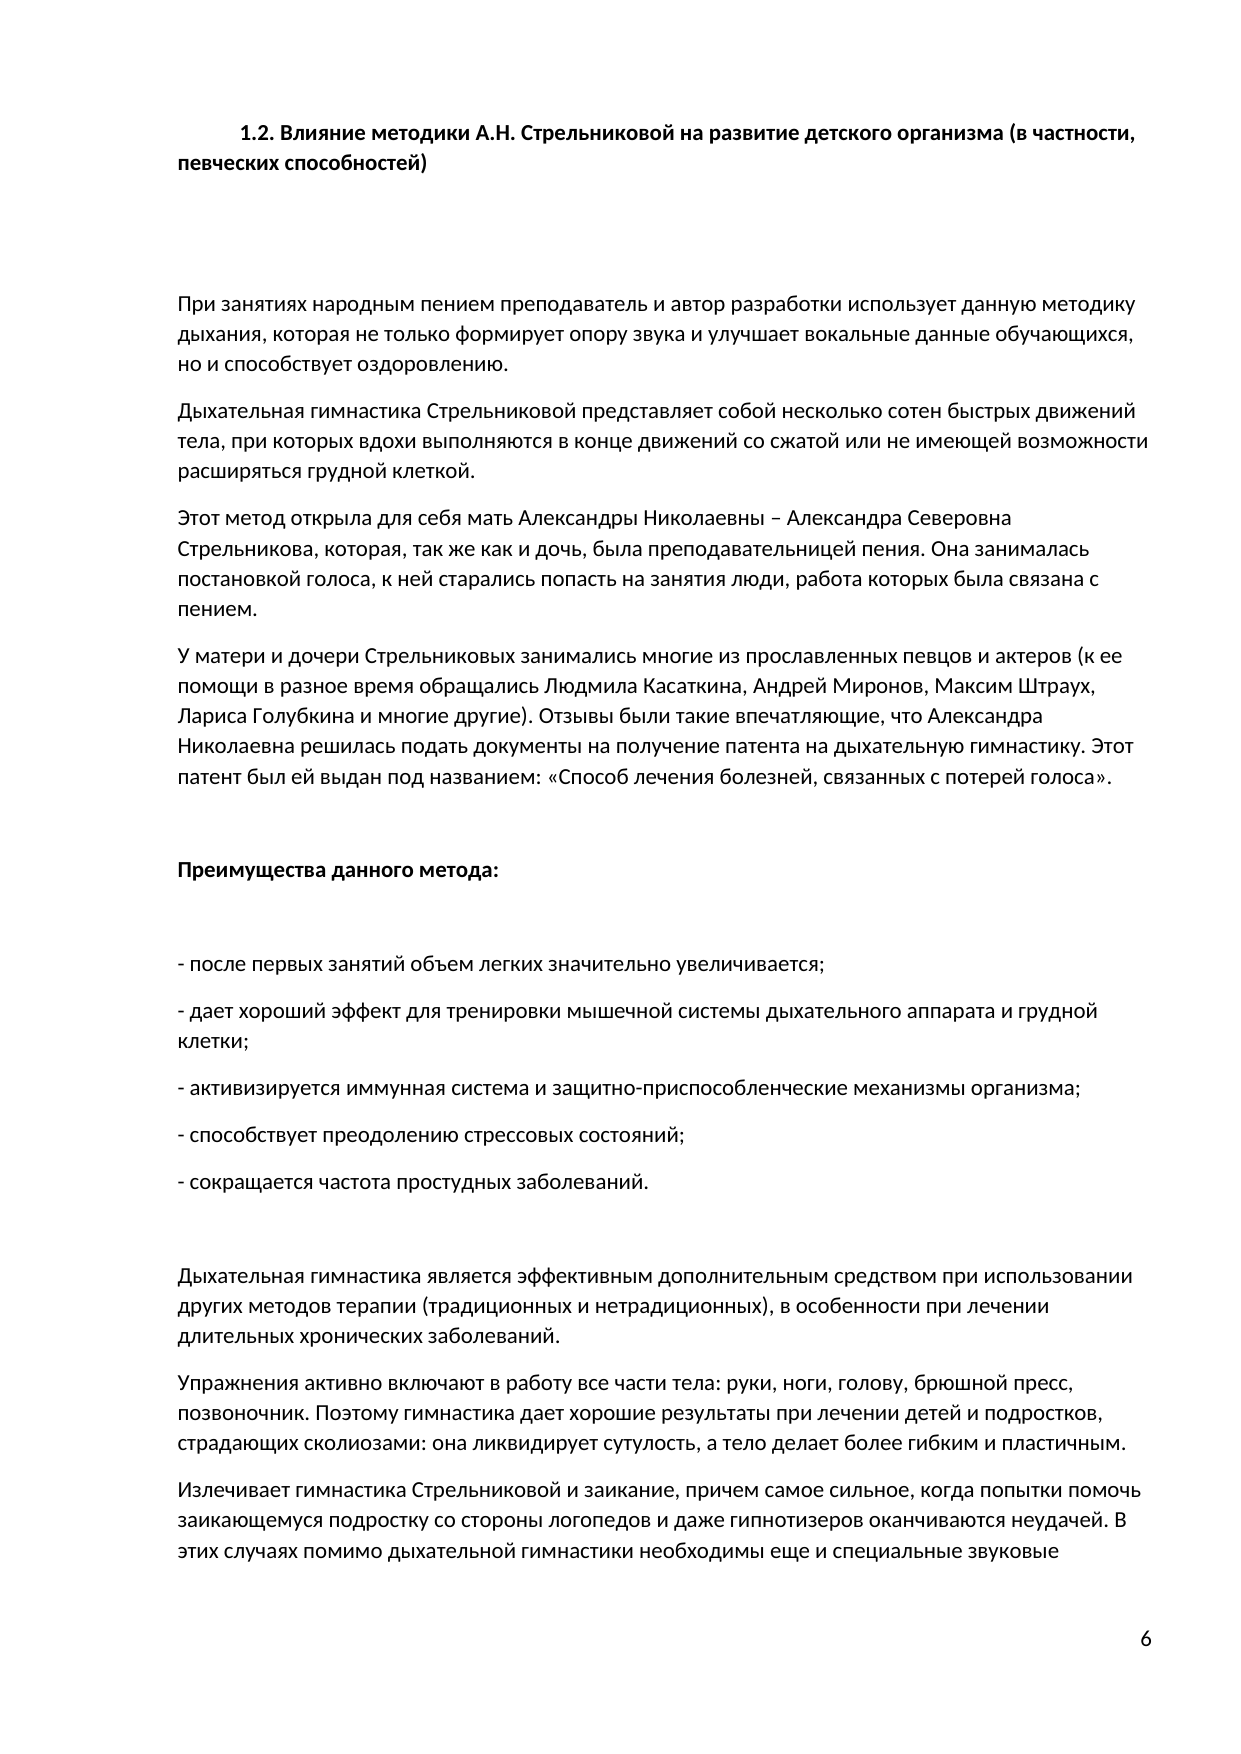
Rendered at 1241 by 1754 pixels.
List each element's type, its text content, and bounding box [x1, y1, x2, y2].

text - способствует преодолению стрессовых состояний; [177, 1120, 1152, 1148]
text - сокращается частота простудных заболеваний. [177, 1167, 1152, 1195]
text Упражнения активно включают в работу все части тела: руки, ноги, голову, брюшной пресс, позвоночник. Поэтому гимнастика дает хорошие результаты при лечении детей и подростков, страдающих сколиозами: она ликвидирует сутулость, а тело делает более гибким и пластичным. [177, 1368, 1152, 1457]
text 1.2. Влияние методики А.Н. Стрельниковой на развитие детского организма (в частности, певческих способностей) [177, 118, 1152, 176]
text Дыхательная гимнастика является эффективным дополнительным средством при использовании других методов терапии (традиционных и нетрадиционных), в особенности при лечении длительных хронических заболеваний. [177, 1261, 1152, 1349]
text Преимущества данного метода: [177, 856, 1152, 884]
text Дыхательная гимнастика Стрельниковой представляет собой несколько сотен быстрых движений тела, при которых вдохи выполняются в конце движений со сжатой или не имеющей возможности расширяться грудной клеткой. [177, 396, 1152, 485]
text - после первых занятий объем легких значительно увеличивается; [177, 949, 1152, 977]
text - дает хороший эффект для тренировки мышечной системы дыхательного аппарата и грудной клетки; [177, 996, 1152, 1054]
text Излечивает гимнастика Стрельниковой и заикание, причем самое сильное, когда попытки помочь заикающемуся подростку со стороны логопедов и даже гипнотизеров оканчиваются неудачей. В этих случаях помимо дыхательной гимнастики необходимы еще и специальные звуковые [177, 1475, 1152, 1564]
text Этот метод открыла для себя мать Александры Николаевны – Александра Северовна Стрельникова, которая, так же как и дочь, была преподавательницей пения. Она занималась постановкой голоса, к ней старались попасть на занятия люди, работа которых была связана с пением. [177, 503, 1152, 622]
text При занятиях народным пением преподаватель и автор разработки использует данную методику дыхания, которая не только формирует опору звука и улучшает вокальные данные обучающихся, но и способствует оздоровлению. [177, 289, 1152, 377]
text У матери и дочери Стрельниковых занимались многие из прославленных певцов и актеров (к ее помощи в разное время обращались Людмила Касаткина, Андрей Миронов, Максим Штраух, Лариса Голубкина и многие другие). Отзывы были такие впечатляющие, что Александра Николаевна решилась подать документы на получение патента на дыхательную гимнастику. Этот патент был ей выдан под названием: «Способ лечения болезней, связанных с потерей голоса». [177, 641, 1152, 790]
text - активизируется иммунная система и защитно-приспособленческие механизмы организма; [177, 1073, 1152, 1101]
